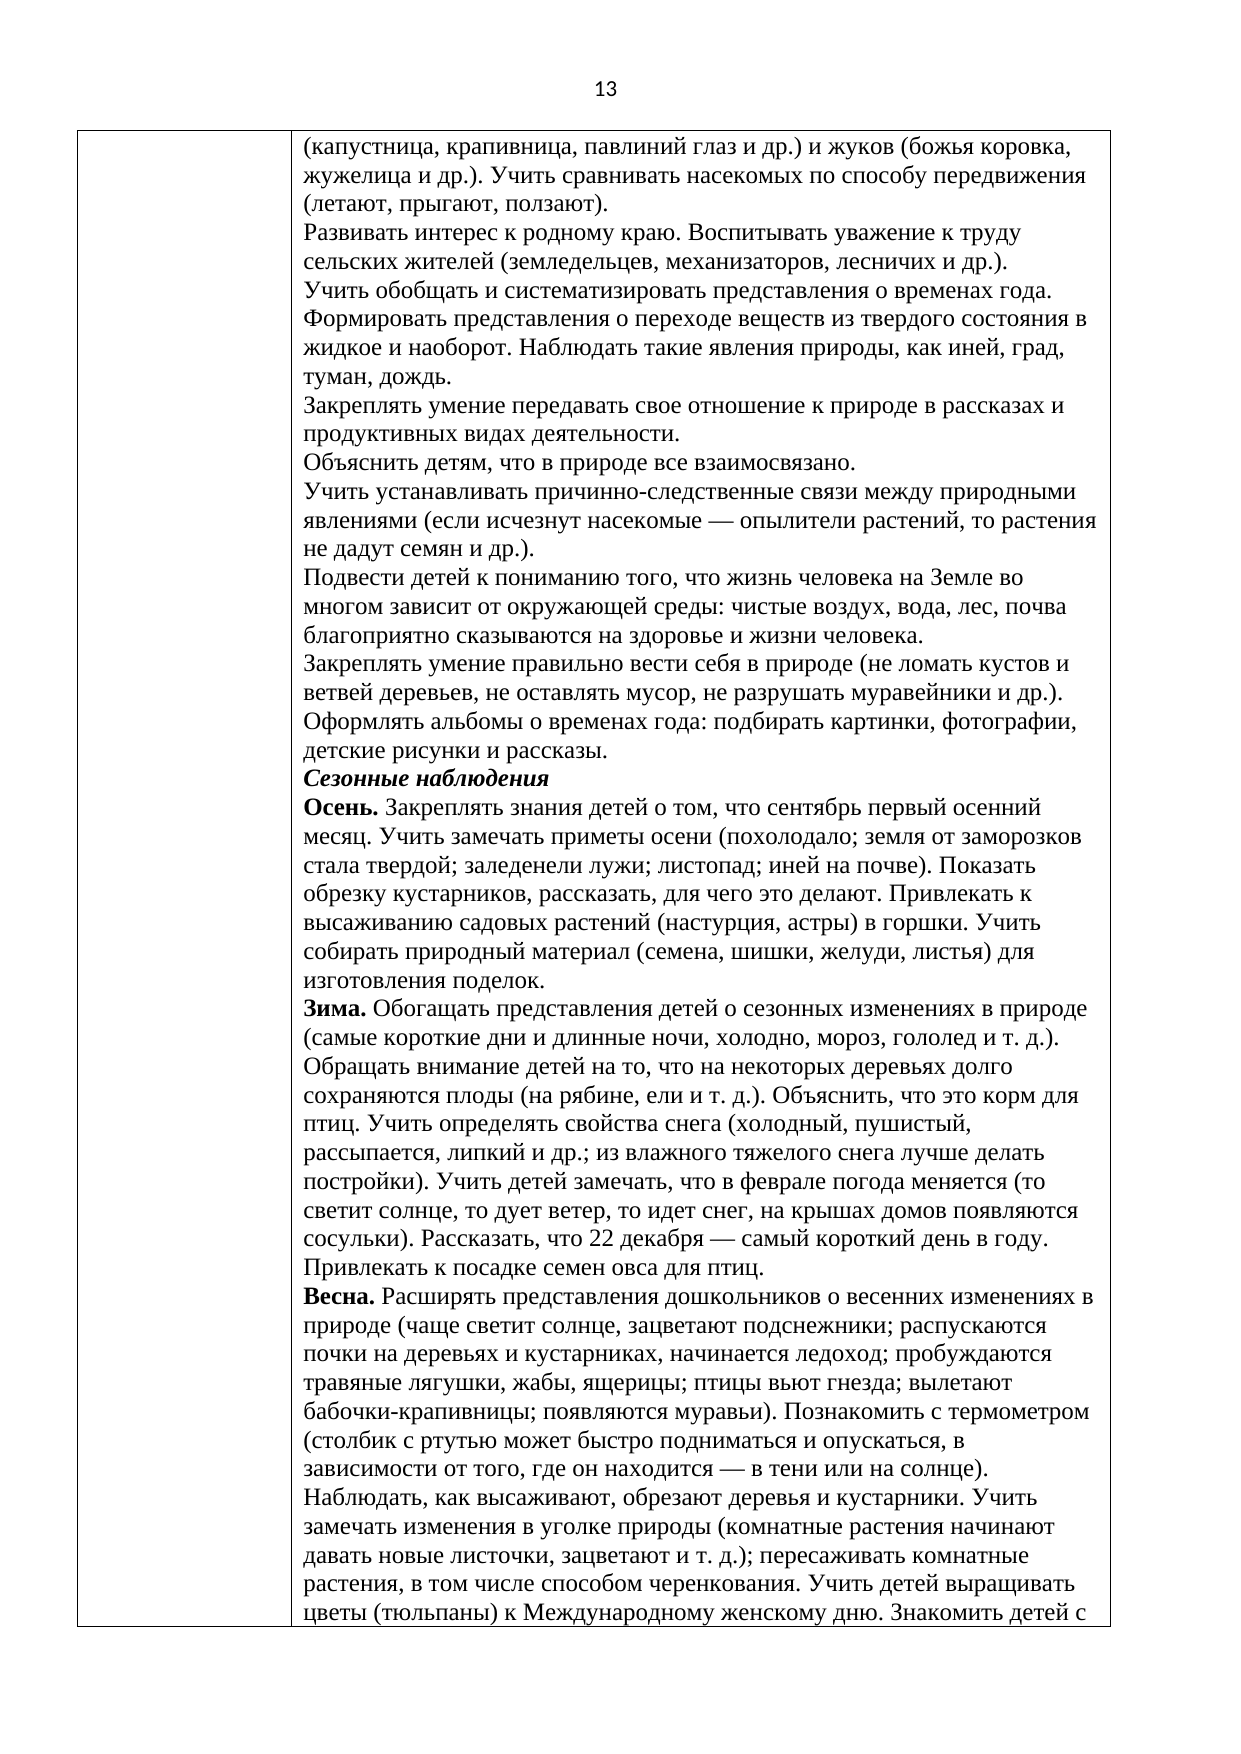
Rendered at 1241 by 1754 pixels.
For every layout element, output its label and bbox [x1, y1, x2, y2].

table_cell [292, 131, 1110, 1626]
